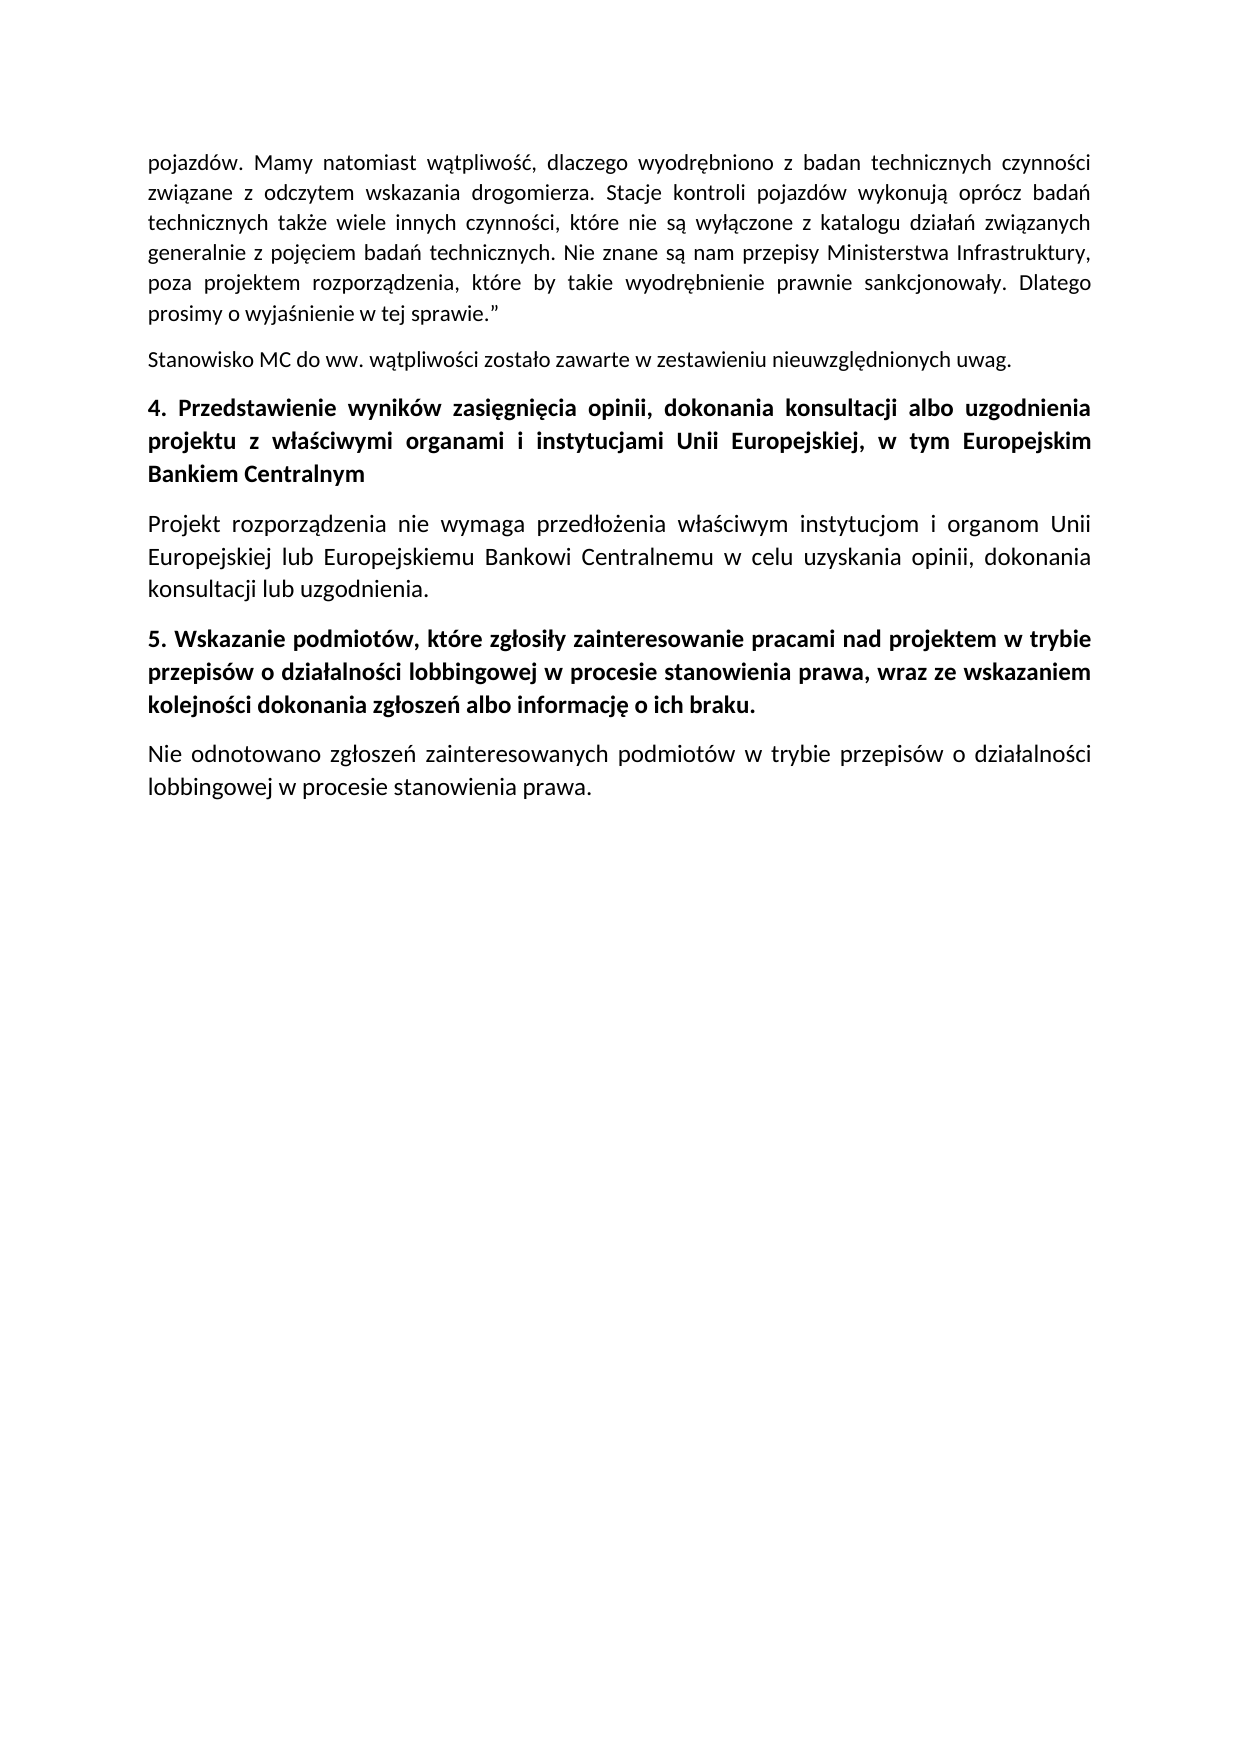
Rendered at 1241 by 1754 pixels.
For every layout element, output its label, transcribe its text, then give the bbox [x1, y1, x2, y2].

text Nie odnotowano zgłoszeń zainteresowanych podmiotów w trybie przepisów o działalności lobbingowej w procesie stanowienia prawa. [148, 739, 1093, 802]
text Stanowisko MC do ww. wątpliwości zostało zawarte w zestawieniu nieuwzględnionych uwag. [148, 346, 1093, 373]
text 4. Przedstawienie wyników zasięgnięcia opinii, dokonania konsultacji albo uzgodnienia projektu z właściwymi organami i instytucjami Unii Europejskiej, w tym Europejskim Bankiem Centralnym [148, 392, 1093, 489]
text Projekt rozporządzenia nie wymaga przedłożenia właściwym instytucjom i organom Unii Europejskiej lub Europejskiemu Bankowi Centralnemu w celu uzyskania opinii, dokonania konsultacji lub uzgodnienia. [148, 508, 1093, 604]
text 5. Wskazanie podmiotów, które zgłosiły zainteresowanie pracami nad projektem w trybie przepisów o działalności lobbingowej w procesie stanowienia prawa, wraz ze wskazaniem kolejności dokonania zgłoszeń albo informację o ich braku. [148, 623, 1093, 719]
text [148, 148, 1093, 327]
